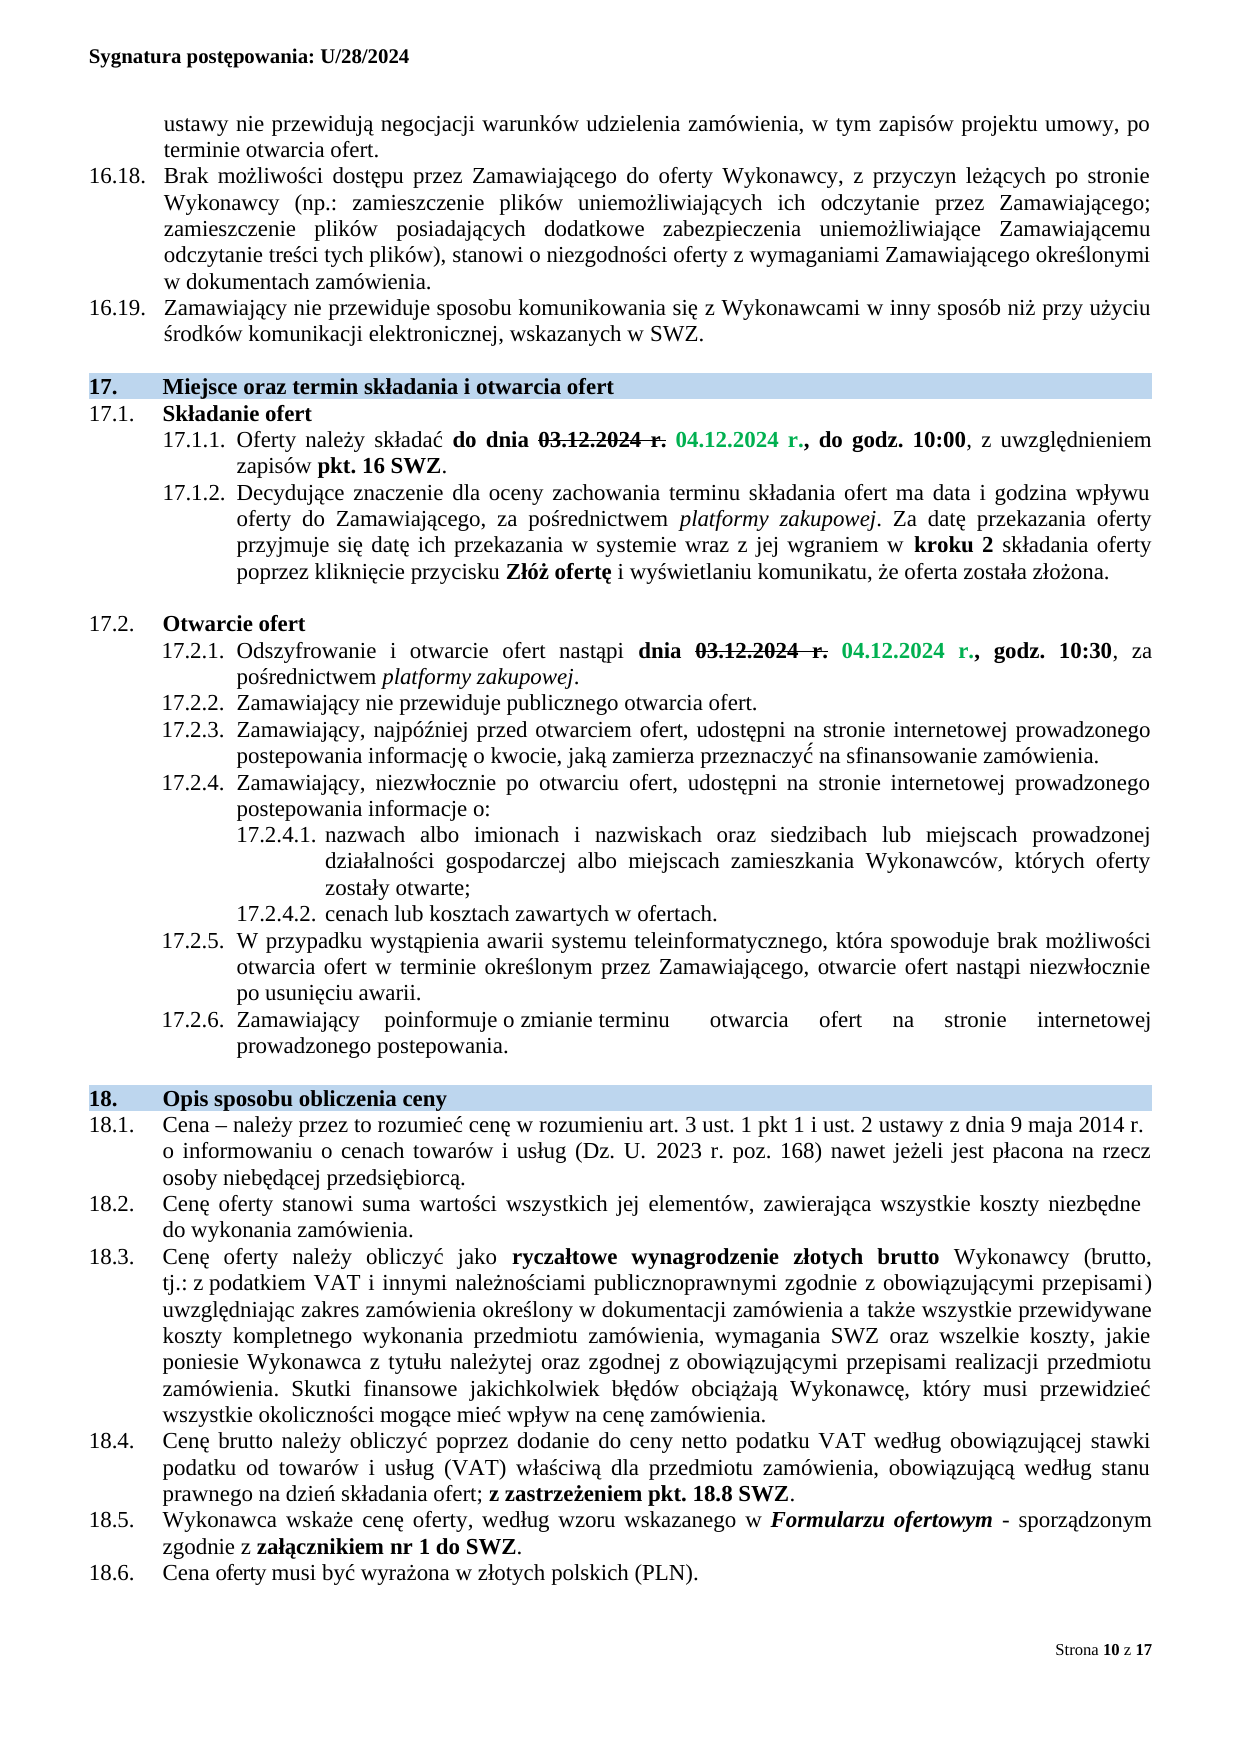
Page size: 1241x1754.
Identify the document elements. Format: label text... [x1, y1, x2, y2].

list Zamawiający poinformuje o zmianie terminu otwarcia ofert na stronie internetowej prowadzonego postepowania. [161, 1006, 1152, 1058]
list nazwach albo imionach i nazwiskach oraz siedzibach lub miejscach prowadzonej działalności gospodarczej albo miejscach zamieszkania Wykonawców, których oferty zostały otwarte; [236, 821, 1152, 900]
list W przypadku wystąpienia awarii systemu teleinformatycznego, która spowoduje brak możliwości otwarcia ofert w terminie określonym przez Zamawiającego, otwarcie ofert nastąpi niezwłocznie po usunięciu awarii. [161, 927, 1152, 1006]
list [89, 110, 1152, 162]
list Zamawiający, niezwłocznie po otwarciu ofert, udostępni na stronie internetowej prowadzonego postepowania informacje o: [161, 768, 1152, 821]
list Cena oferty musi być wyrażona w złotych polskich (PLN). [89, 1559, 1152, 1586]
list Cena – należy przez to rozumieć cenę w rozumieniu art. 3 ust. 1 pkt 1 i ust. 2 ustawy z dnia 9 maja 2014 r. o informowaniu o cenach towarów i usług (Dz. U. 2023 r. poz. 168) nawet jeżeli jest płacona na rzecz osoby niebędącej przedsiębiorcą. [89, 1111, 1152, 1190]
list Cenę oferty stanowi suma wartości wszystkich jej elementów, zawierająca wszystkie koszty niezbędne do wykonania zamówienia. [89, 1190, 1152, 1243]
list Brak możliwości dostępu przez Zamawiającego do oferty Wykonawcy, z przyczyn leżących po stronie Wykonawcy (np.: zamieszczenie plików uniemożliwiających ich odczytanie przez Zamawiającego; zamieszczenie plików posiadających dodatkowe zabezpieczenia uniemożliwiające Zamawiającemu odczytanie treści tych plików), stanowi o niezgodności oferty z wymaganiami Zamawiającego określonymi w dokumentach zamówienia. [89, 162, 1152, 294]
list Decydujące znaczenie dla oceny zachowania terminu składania ofert ma data i godzina wpływu oferty do Zamawiającego, za pośrednictwem platformy zakupowej. Za datę przekazania oferty przyjmuje się datę ich przekazania w systemie wraz z jej wgraniem w kroku 2 składania oferty poprzez kliknięcie przycisku Złóż ofertę i wyświetlaniu komunikatu, że oferta została złożona. [162, 479, 1152, 584]
list Otwarcie ofert [89, 610, 1152, 637]
list Cenę oferty należy obliczyć jako ryczałtowe wynagrodzenie złotych brutto Wykonawcy (brutto, tj.: z podatkiem VAT i innymi należnościami publicznoprawnymi zgodnie z obowiązującymi przepisami) uwzględniając zakres zamówienia określony w dokumentacji zamówienia a także wszystkie przewidywane koszty kompletnego wykonania przedmiotu zamówienia, wymagania SWZ oraz wszelkie koszty, jakie poniesie Wykonawca z tytułu należytej oraz zgodnej z obowiązującymi przepisami realizacji przedmiotu zamówienia. Skutki finansowe jakichkolwiek błędów obciążają Wykonawcę, który musi przewidzieć wszystkie okoliczności mogące mieć wpływ na cenę zamówienia. [89, 1243, 1152, 1427]
list Zamawiający nie przewiduje sposobu komunikowania się z Wykonawcami w inny sposób niż przy użyciu środków komunikacji elektronicznej, wskazanych w SWZ. [89, 294, 1152, 347]
list Zamawiający nie przewiduje publicznego otwarcia ofert. [161, 689, 1152, 716]
list Oferty należy składać do dnia 03.12.2024 r. 04.12.2024 r., do godz. 10:00, z uwzględnieniem zapisów pkt. 16 SWZ. [162, 426, 1152, 479]
list Odszyfrowanie i otwarcie ofert nastąpi dnia 03.12.2024 r. 04.12.2024 r., godz. 10:30, za pośrednictwem platformy zakupowej. [161, 637, 1152, 689]
list Wykonawca wskaże cenę oferty, według wzoru wskazanego w Formularzu ofertowym - sporządzonym zgodnie z załącznikiem nr 1 do SWZ. [89, 1506, 1152, 1559]
list Cenę brutto należy obliczyć poprzez dodanie do ceny netto podatku VAT według obowiązującej stawki podatku od towarów i usług (VAT) właściwą dla przedmiotu zamówienia, obowiązującą według stanu prawnego na dzień składania ofert; z zastrzeżeniem pkt. 18.8 SWZ. [89, 1427, 1152, 1506]
list Opis sposobu obliczenia ceny [89, 1085, 1152, 1111]
list cenach lub kosztach zawartych w ofertach. [236, 900, 1152, 927]
list Miejsce oraz termin składania i otwarcia ofert [89, 373, 1152, 399]
list Składanie ofert [89, 399, 1152, 426]
list Zamawiający, najpóźniej przed otwarciem ofert, udostępni na stronie internetowej prowadzonego postepowania informację o kwocie, jaką zamierza przeznaczyć́ na sfinansowanie zamówienia. [161, 716, 1152, 768]
